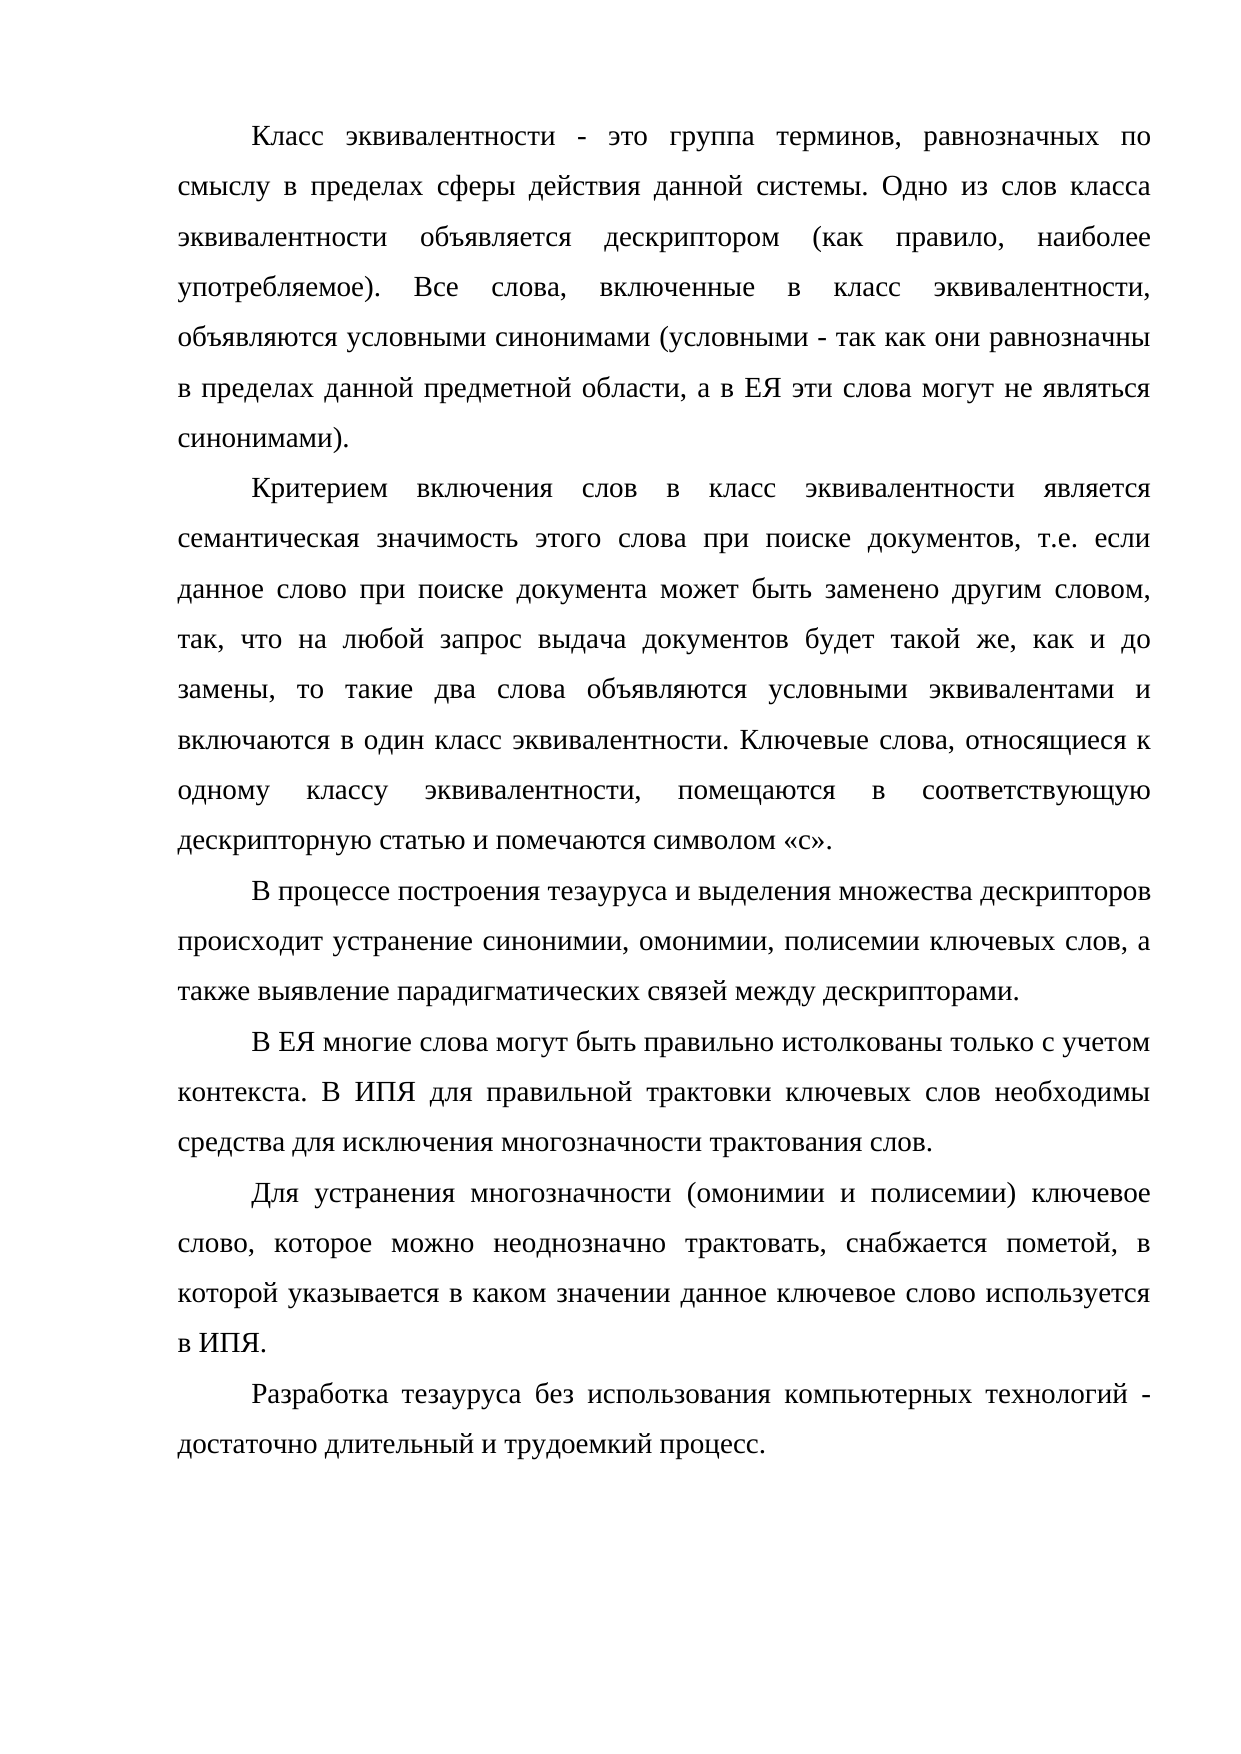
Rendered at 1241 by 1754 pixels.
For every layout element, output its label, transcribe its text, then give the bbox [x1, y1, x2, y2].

text Разработка тезауруса без использования компьютерных технологий - достаточно длительный и трудоемкий процесс. [177, 1376, 1152, 1460]
text В процессе построения тезауруса и выделения множества дескрипторов происходит устранение синонимии, омонимии, полисемии ключевых слов, а также выявление парадигматических связей между дескрипторами. [177, 873, 1152, 1007]
text В ЕЯ многие слова могут быть правильно истолкованы только с учетом контекста. В ИПЯ для правильной трактовки ключевых слов необходимы средства для исключения многозначности трактования слов. [177, 1024, 1152, 1158]
text Критерием включения слов в класс эквивалентности является семантическая значимость этого слова при поиске документов, т.е. если данное слово при поиске документа может быть заменено другим словом, так, что на любой запрос выдача документов будет такой же, как и до замены, то такие два слова объявляются условными эквивалентами и включаются в один класс эквивалентности. Ключевые слова, относящиеся к одному классу эквивалентности, помещаются в соответствующую дескрипторную статью и помечаются символом «с». [177, 470, 1152, 856]
text Для устранения многозначности (омонимии и полисемии) ключевое слово, которое можно неоднозначно трактовать, снабжается пометой, в которой указывается в каком значении данное ключевое слово используется в ИПЯ. [177, 1175, 1152, 1359]
text Класс эквивалентности - это группа терминов, равнозначных по смыслу в пределах сферы действия данной системы. Одно из слов класса эквивалентности объявляется дескриптором (как правило, наиболее употребляемое). Все слова, включенные в класс эквивалентности, объявляются условными синонимами (условными - так как они равнозначны в пределах данной предметной области, а в ЕЯ эти слова могут не являться синонимами). [177, 118, 1152, 453]
